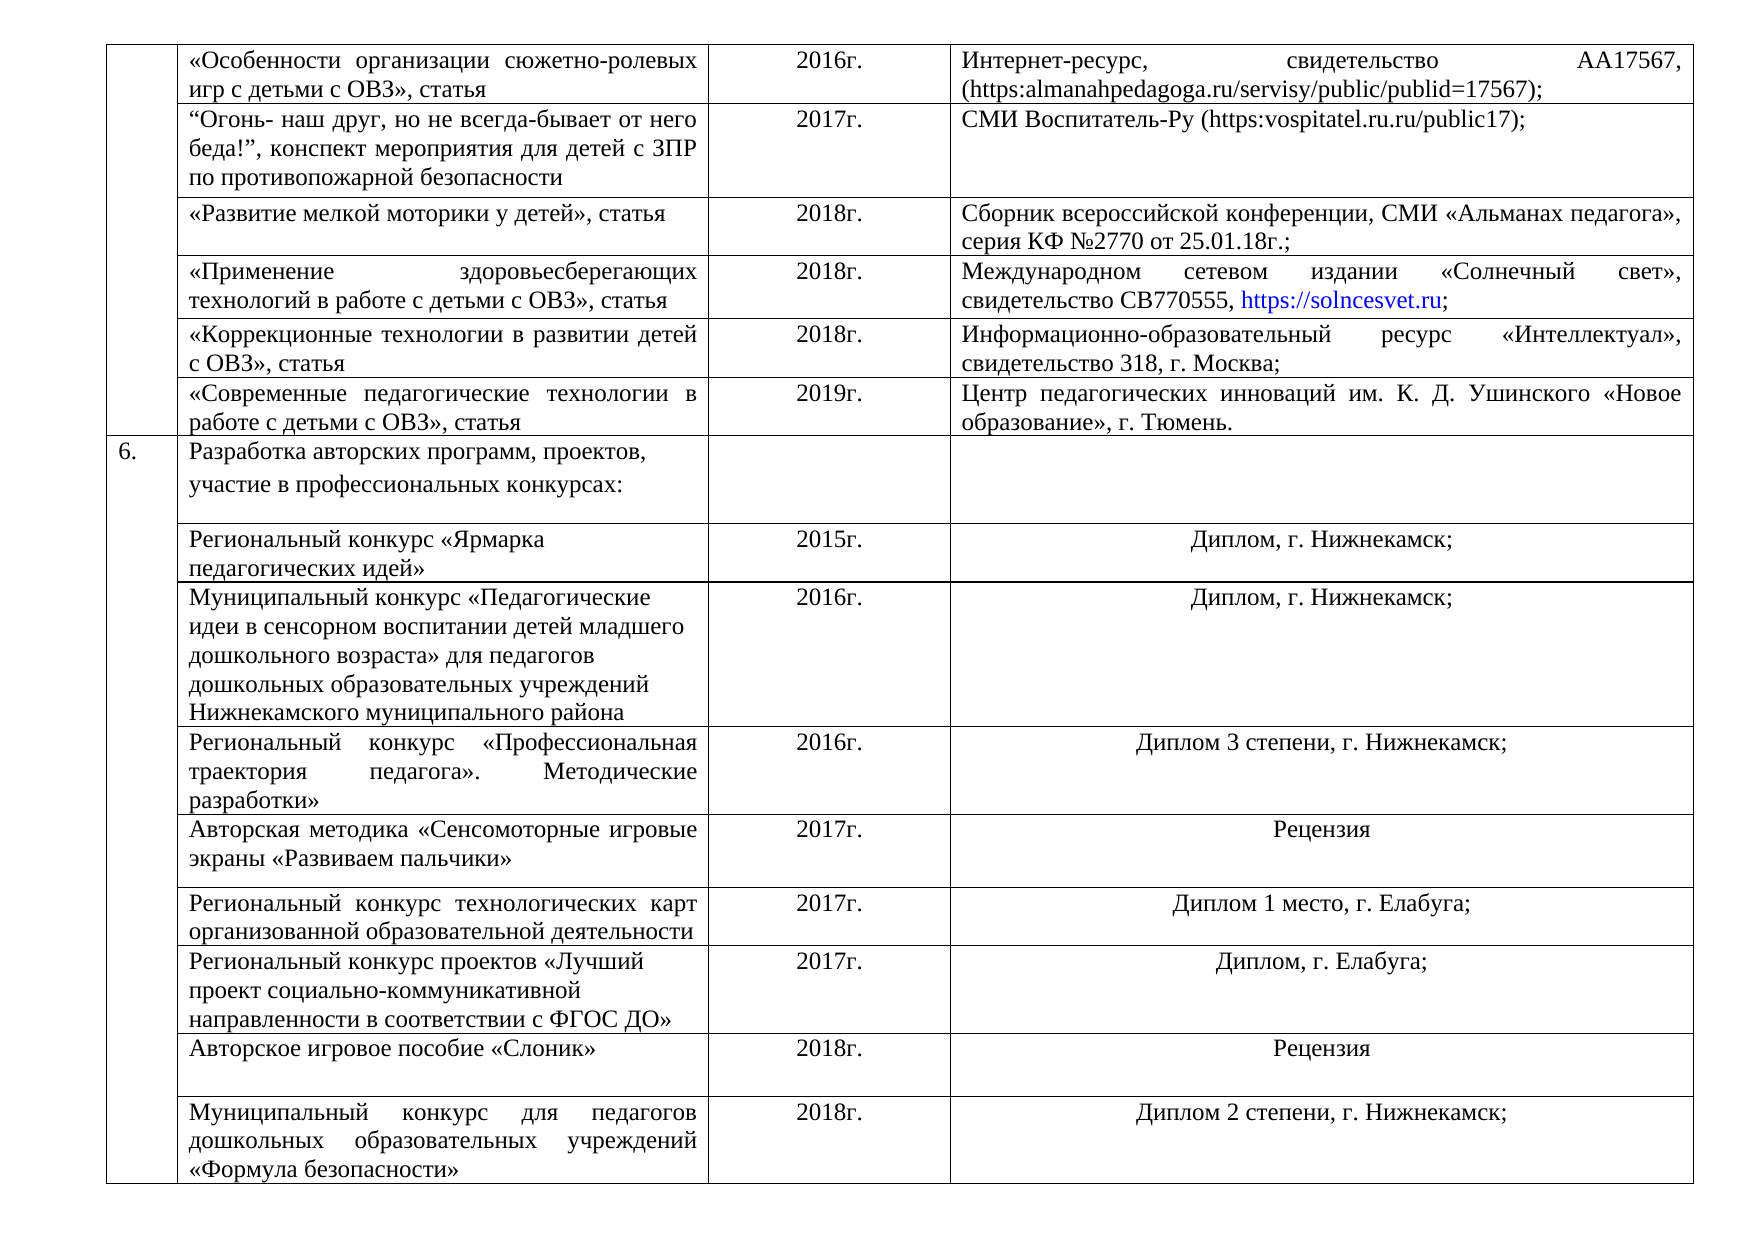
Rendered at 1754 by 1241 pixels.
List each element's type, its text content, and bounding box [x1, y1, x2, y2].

table_cell 2018г. [709, 1034, 950, 1096]
table_cell Информационно-образовательный ресурс «Интеллектуал», свидетельство 318, г. Москва; [951, 319, 1693, 377]
table_cell Муниципальный конкурс «Педагогические идеи в сенсорном воспитании детей младшего дошкольного возраста» для педагогов дошкольных образовательных учреждений Нижнекамского муниципального района [178, 583, 708, 726]
table_cell 2018г. [709, 256, 950, 318]
table_cell «Коррекционные технологии в развитии детей с ОВЗ», статья [178, 319, 708, 377]
table_cell Рецензия [951, 815, 1693, 887]
table_cell “Огонь- наш друг, но не всегда-бывает от него беда!”, конспект мероприятия для детей с ЗПР по противопожарной безопасности [178, 104, 708, 197]
table_cell 2017г. [709, 104, 950, 197]
table_cell Международном сетевом издании «Солнечный свет», свидетельство СВ770555, https://solncesvet.ru; [951, 256, 1693, 318]
table_cell Диплом, г. Елабуга; [951, 946, 1693, 1032]
table_cell Сборник всероссийской конференции, СМИ «Альманах педагога», серия КФ №2770 от 25.01.18г.; [951, 198, 1693, 255]
table_cell Рецензия [951, 1034, 1693, 1096]
table_cell Региональный конкурс «Профессиональная траектория педагога». Методические разработки» [178, 727, 708, 813]
table_cell 2018г. [709, 198, 950, 255]
table_cell 2016г. [709, 45, 950, 103]
table_cell Центр педагогических инноваций им. К. Д. Ушинского «Новое образование», г. Тюмень. [951, 378, 1693, 435]
table_cell «Развитие мелкой моторики у детей», статья [178, 198, 708, 255]
table_cell 2016г. [709, 583, 950, 726]
table_cell СМИ Воспитатель-Ру (https:vospitatel.ru.ru/public17); [951, 104, 1693, 197]
table_cell 6. [107, 436, 177, 1183]
table_cell Диплом, г. Нижнекамск; [951, 524, 1693, 581]
table_cell Региональный конкурс «Ярмарка педагогических идей» [178, 524, 708, 581]
table_cell 2017г. [709, 815, 950, 887]
table_cell [709, 436, 950, 523]
table_cell Региональный конкурс проектов «Лучший проект социально-коммуникативной направленности в соответствии с ФГОС ДО» [178, 946, 708, 1032]
table_cell «Особенности организации сюжетно-ролевых игр с детьми с ОВЗ», статья [178, 45, 708, 103]
table_cell Диплом 2 степени, г. Нижнекамск; [951, 1097, 1693, 1183]
table_cell Региональный конкурс технологических карт организованной образовательной деятельности [178, 888, 708, 945]
table_cell 2017г. [709, 888, 950, 945]
table_cell Разработка авторских программ, проектов, участие в профессиональных конкурсах: [178, 436, 708, 523]
table_cell «Применение здоровьесберегающих технологий в работе с детьми с ОВЗ», статья [178, 256, 708, 318]
table_cell 2016г. [709, 727, 950, 813]
table_cell Муниципальный конкурс для педагогов дошкольных образовательных учреждений «Формула безопасности» [178, 1097, 708, 1183]
table_cell Диплом 1 место, г. Елабуга; [951, 888, 1693, 945]
table_cell Диплом, г. Нижнекамск; [951, 583, 1693, 726]
table_cell 2018г. [709, 319, 950, 377]
table_cell Авторское игровое пособие «Слоник» [178, 1034, 708, 1096]
table_cell «Современные педагогические технологии в работе с детьми с ОВЗ», статья [178, 378, 708, 435]
table_cell Авторская методика «Сенсомоторные игровые экраны «Развиваем пальчики» [178, 815, 708, 887]
table_cell 2019г. [709, 378, 950, 435]
table_cell Диплом 3 степени, г. Нижнекамск; [951, 727, 1693, 813]
table_cell 2015г. [709, 524, 950, 581]
table_cell 2017г. [709, 946, 950, 1032]
table_cell Интернет-ресурс, свидетельство АА17567, (https:almanahpedagoga.ru/servisy/public/publid=17567); [951, 45, 1693, 103]
table_cell 2018г. [709, 1097, 950, 1183]
table_cell [951, 436, 1693, 523]
